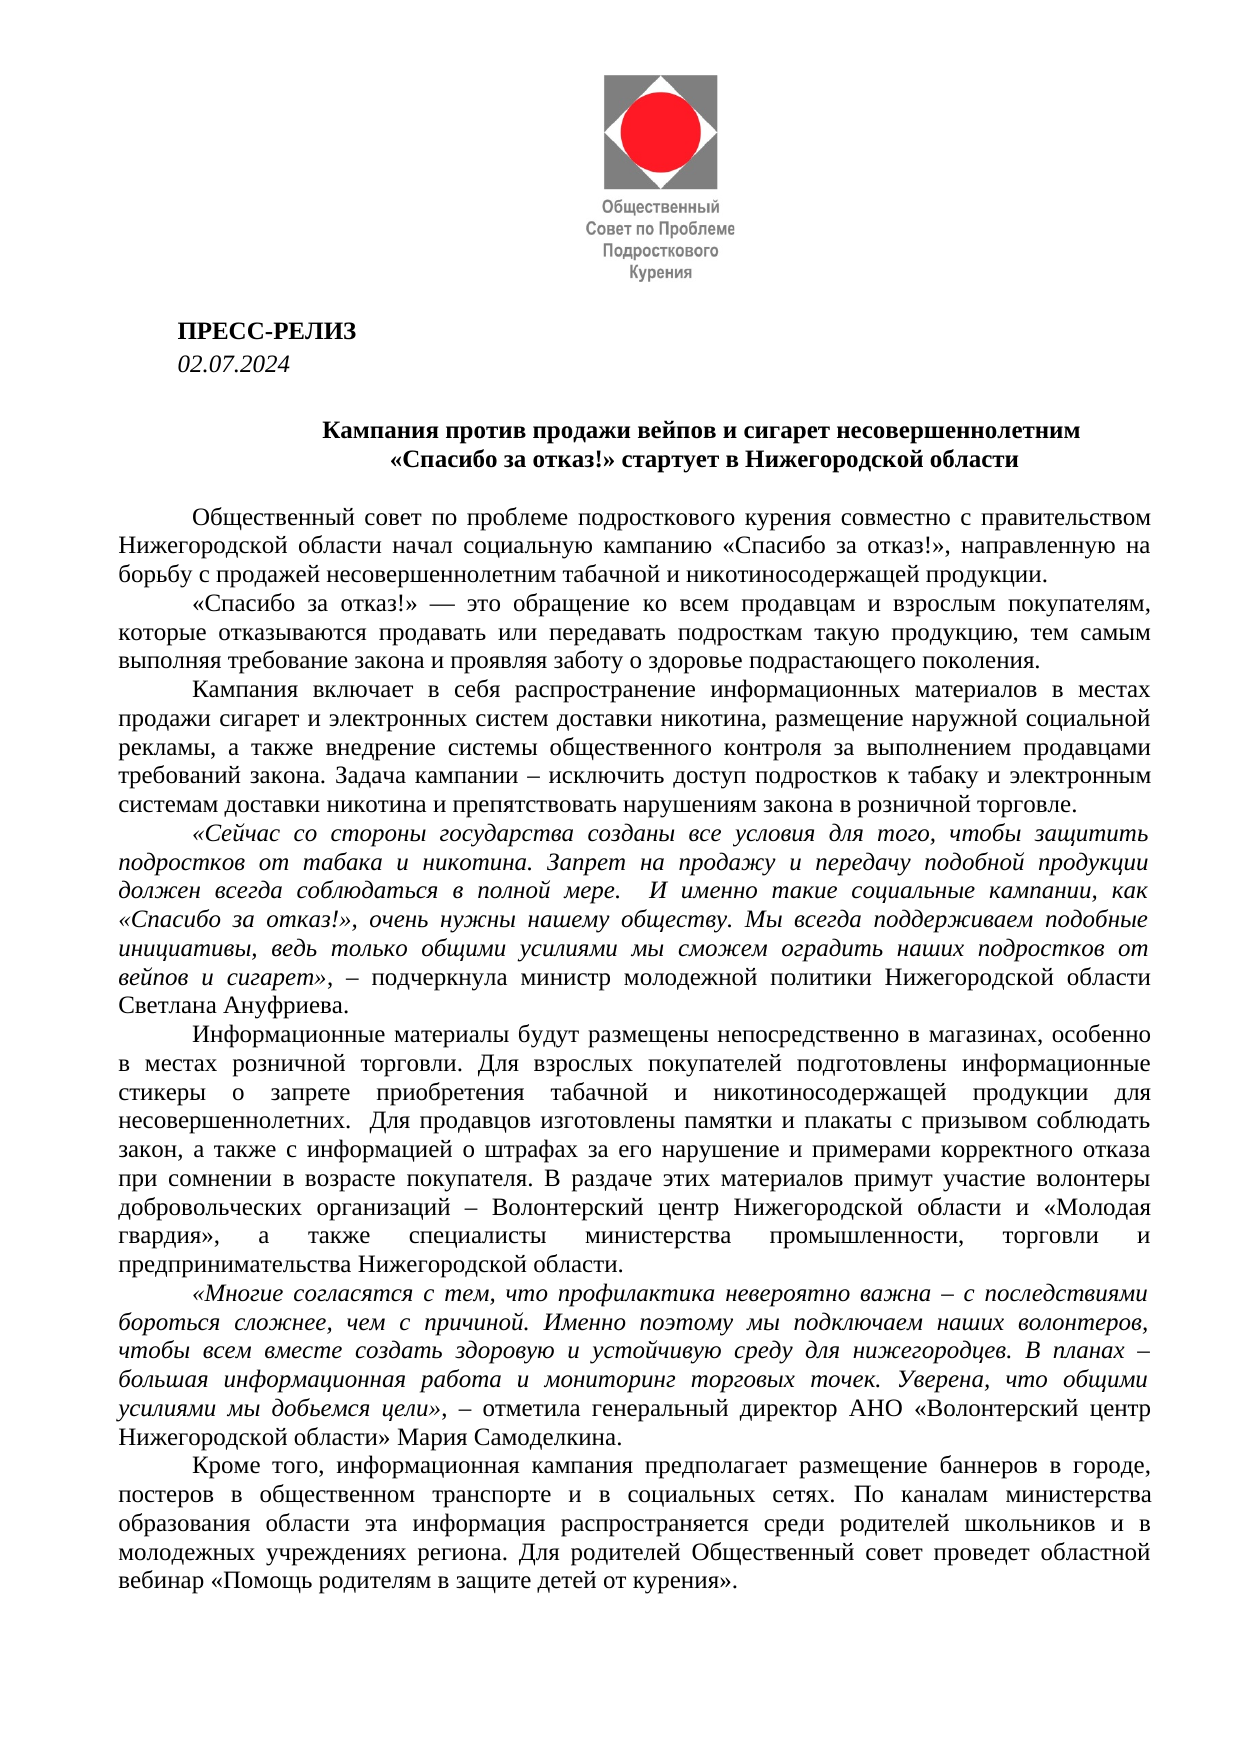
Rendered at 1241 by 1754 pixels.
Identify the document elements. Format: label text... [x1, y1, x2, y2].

text Общественный совет по проблеме подросткового курения совместно с правительством Нижегородской области начал социальную кампанию «Спасибо за отказ!», направленную на борьбу с продажей несовершеннолетним табачной и никотиносодержащей продукции. [118, 502, 1152, 588]
text Кампания включает в себя распространение информационных материалов в местах продажи сигарет и электронных систем доставки никотина, размещение наружной социальной рекламы, а также внедрение системы общественного контроля за выполнением продавцами требований закона. Задача кампании – исключить доступ подростков к табаку и электронным системам доставки никотина и препятствовать нарушениям закона в розничной торговле. [118, 674, 1152, 818]
text «Сейчас со стороны государства созданы все условия для того, чтобы защитить подростков от табака и никотина. Запрет на продажу и передачу подобной продукции должен всегда соблюдаться в полной мере. И именно такие социальные кампании, как «Спасибо за отказ!», очень нужны нашему обществу. Мы всегда поддерживаем подобные инициативы, ведь только общими усилиями мы сможем оградить наших подростков от вейпов и сигарет», – подчеркнула министр молодежной политики Нижегородской области Светлана Ануфриева. [118, 818, 1152, 1019]
text «Спасибо за отказ!» стартует в Нижегородской области [177, 444, 1152, 473]
text Информационные материалы будут размещены непосредственно в магазинах, особенно в местах розничной торговли. Для взрослых покупателей подготовлены информационные стикеры о запрете приобретения табачной и никотиносодержащей продукции для несовершеннолетних. Для продавцов изготовлены памятки и плакаты с призывом соблюдать закон, а также с информацией о штрафах за его нарушение и примерами корректного отказа при сомнении в возрасте покупателя. В раздаче этих материалов примут участие волонтеры добровольческих организаций – Волонтерский центр Нижегородской области и «Молодая гвардия», а также специалисты министерства промышленности, торговли и предпринимательства Нижегородской области. [118, 1019, 1152, 1278]
text ПРЕСС-РЕЛИЗ [177, 316, 1152, 345]
text «Многие согласятся с тем, что профилактика невероятно важна – с последствиями бороться сложнее, чем с причиной. Именно поэтому мы подключаем наших волонтеров, чтобы всем вместе создать здоровую и устойчивую среду для нижегородцев. В планах – большая информационная работа и мониторинг торговых точек. Уверена, что общими усилиями мы добьемся цели», – отметила генеральный директор АНО «Волонтерский центр Нижегородской области» Мария Самоделкина. [118, 1278, 1152, 1450]
picture [586, 75, 735, 282]
text Кроме того, информационная кампания предполагает размещение баннеров в городе, постеров в общественном транспорте и в социальных сетях. По каналам министерства образования области эта информация распространяется среди родителей школьников и в молодежных учреждениях региона. Для родителей Общественный совет проведет областной вебинар «Помощь родителям в защите детей от курения». [118, 1450, 1152, 1594]
text «Спасибо за отказ!» — это обращение ко всем продавцам и взрослым покупателям, которые отказываются продавать или передавать подросткам такую продукцию, тем самым выполняя требование закона и проявляя заботу о здоровье подрастающего поколения. [118, 588, 1152, 674]
text 02.07.2024 [177, 349, 1152, 378]
text Кампания против продажи вейпов и сигарет несовершеннолетним [177, 415, 1152, 444]
